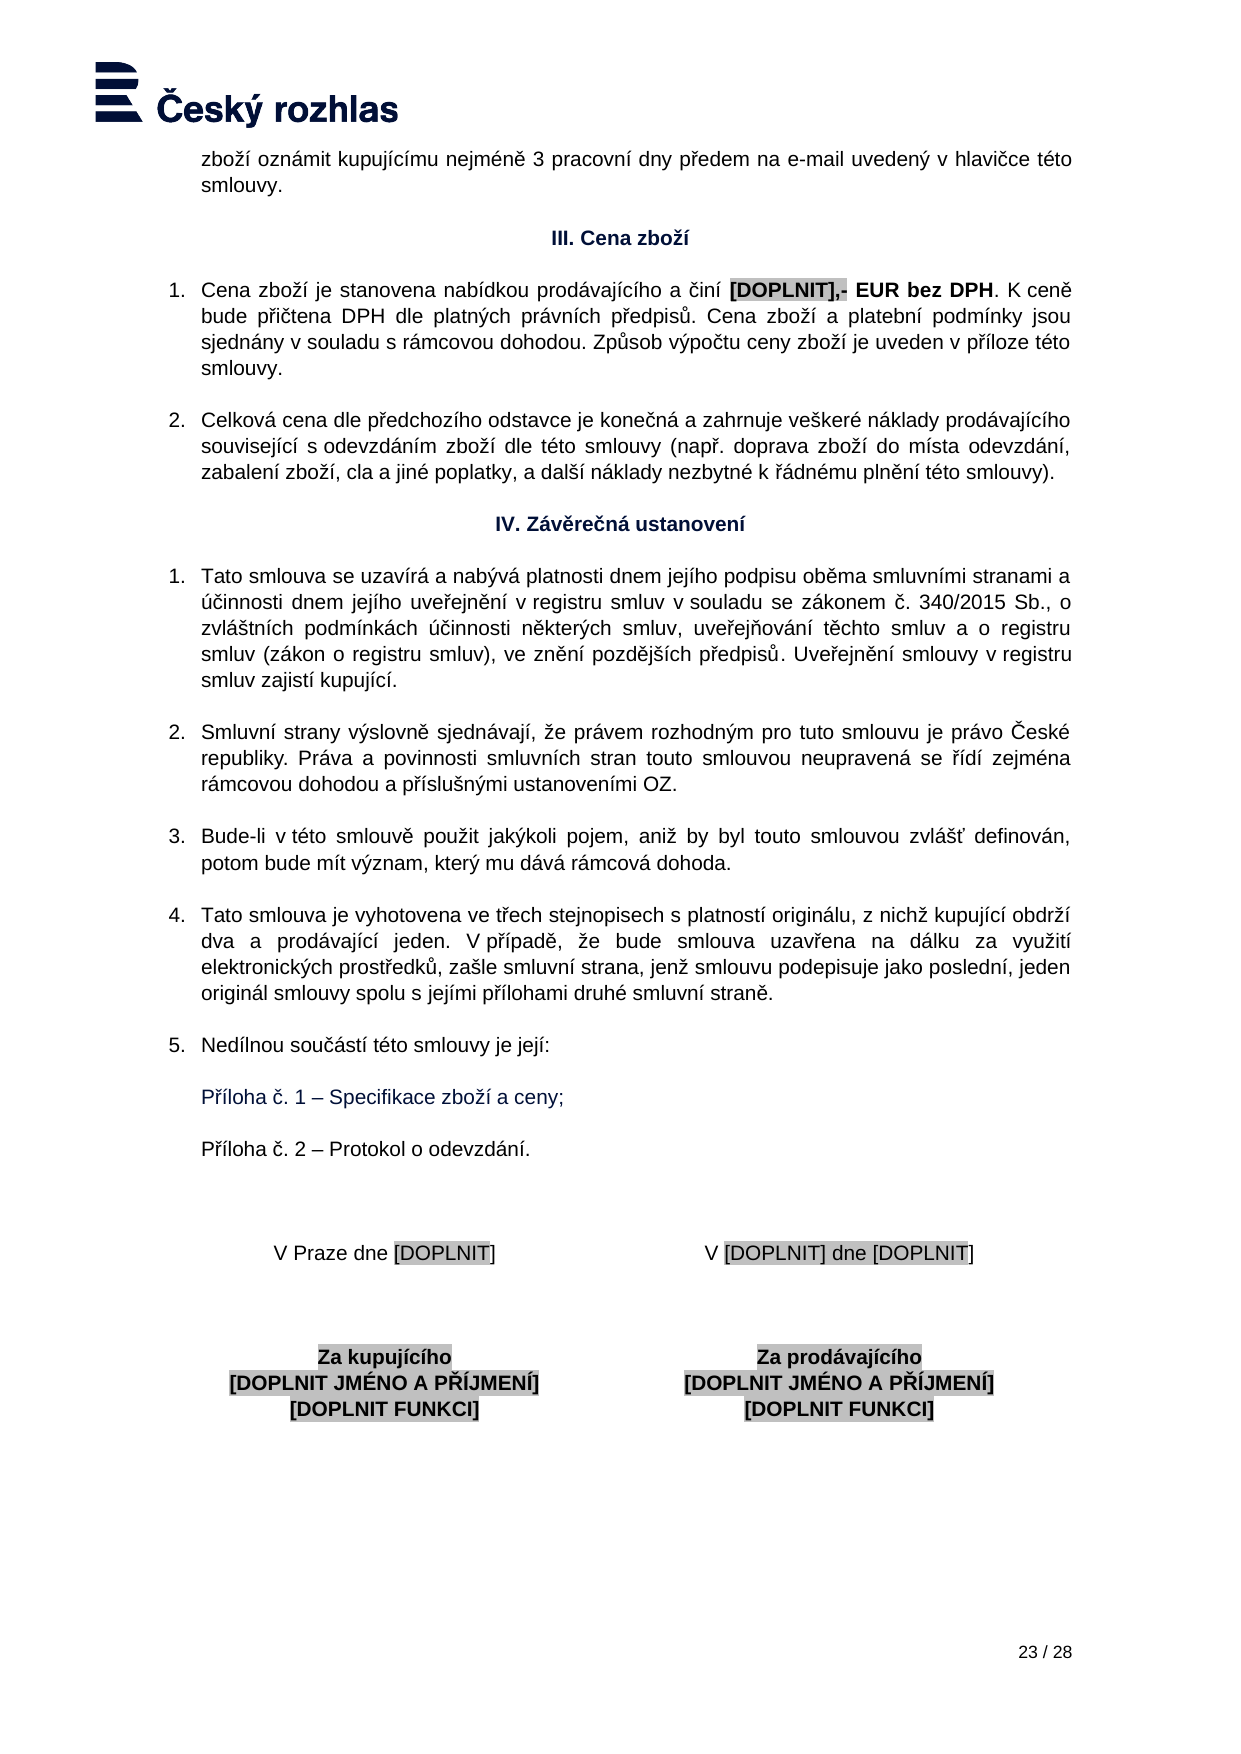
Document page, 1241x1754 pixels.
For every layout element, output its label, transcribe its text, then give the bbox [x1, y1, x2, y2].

list Smluvní strany výslovně sjednávají, že právem rozhodným pro tuto smlouvu je právo České republiky. Práva a povinnosti smluvních stran touto smlouvou neupravená se řídí zejména rámcovou dohodou a příslušnými ustanoveními OZ. [168, 719, 1072, 797]
list Cena zboží je stanovena nabídkou prodávajícího a činí [DOPLNIT],- EUR bez DPH. K ceně bude přičtena DPH dle platných právních předpisů. Cena zboží a platební podmínky jsou sjednány v souladu s rámcovou dohodou. Způsob výpočtu ceny zboží je uveden v příloze této smlouvy. [168, 276, 1072, 380]
list Příloha č. 2 – Protokol o odevzdání. [201, 1136, 1072, 1162]
list Celková cena dle předchozího odstavce je konečná a zahrnuje veškeré náklady prodávajícího související s odevzdáním zboží dle této smlouvy (např. doprava zboží do místa odevzdání, zabalení zboží, cla a jiné poplatky, a další náklady nezbytné k řádnému plnění této smlouvy). [168, 406, 1072, 484]
list Nedílnou součástí této smlouvy je její: [168, 1031, 1072, 1057]
table_header V Praze dne [DOPLNIT] [157, 1188, 612, 1266]
table_cell Za kupujícího [DOPLNIT JMÉNO A PŘÍJMENÍ] [DOPLNIT FUNKCI] [157, 1266, 612, 1424]
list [168, 146, 1072, 198]
table_cell Za prodávajícího [DOPLNIT JMÉNO A PŘÍJMENÍ] [DOPLNIT FUNKCI] [612, 1266, 1067, 1424]
subtitle Závěrečná ustanovení [168, 511, 1072, 537]
list Tato smlouva se uzavírá a nabývá platnosti dnem jejího podpisu oběma smluvními stranami a účinnosti dnem jejího uveřejnění v registru smluv v souladu se zákonem č. 340/2015 Sb., o zvláštních podmínkách účinnosti některých smluv, uveřejňování těchto smluv a o registru smluv (zákon o registru smluv), ve znění pozdějších předpisů. Uveřejnění smlouvy v registru smluv zajistí kupující. [168, 563, 1072, 693]
table_header V [DOPLNIT] dne [DOPLNIT] [612, 1188, 1067, 1266]
subtitle Cena zboží [168, 224, 1072, 250]
list Bude-li v této smlouvě použit jakýkoli pojem, aniž by byl touto smlouvou zvlášť definován, potom bude mít význam, který mu dává rámcová dohoda. [168, 823, 1072, 875]
list Tato smlouva je vyhotovena ve třech stejnopisech s platností originálu, z nichž kupující obdrží dva a prodávající jeden. V případě, že bude smlouva uzavřena na dálku za využití elektronických prostředků, zašle smluvní strana, jenž smlouvu podepisuje jako poslední, jeden originál smlouvy spolu s jejími přílohami druhé smluvní straně. [168, 901, 1072, 1005]
picture [95, 62, 398, 128]
subtitle Příloha č. 1 – Specifikace zboží a ceny; [201, 1083, 1072, 1109]
